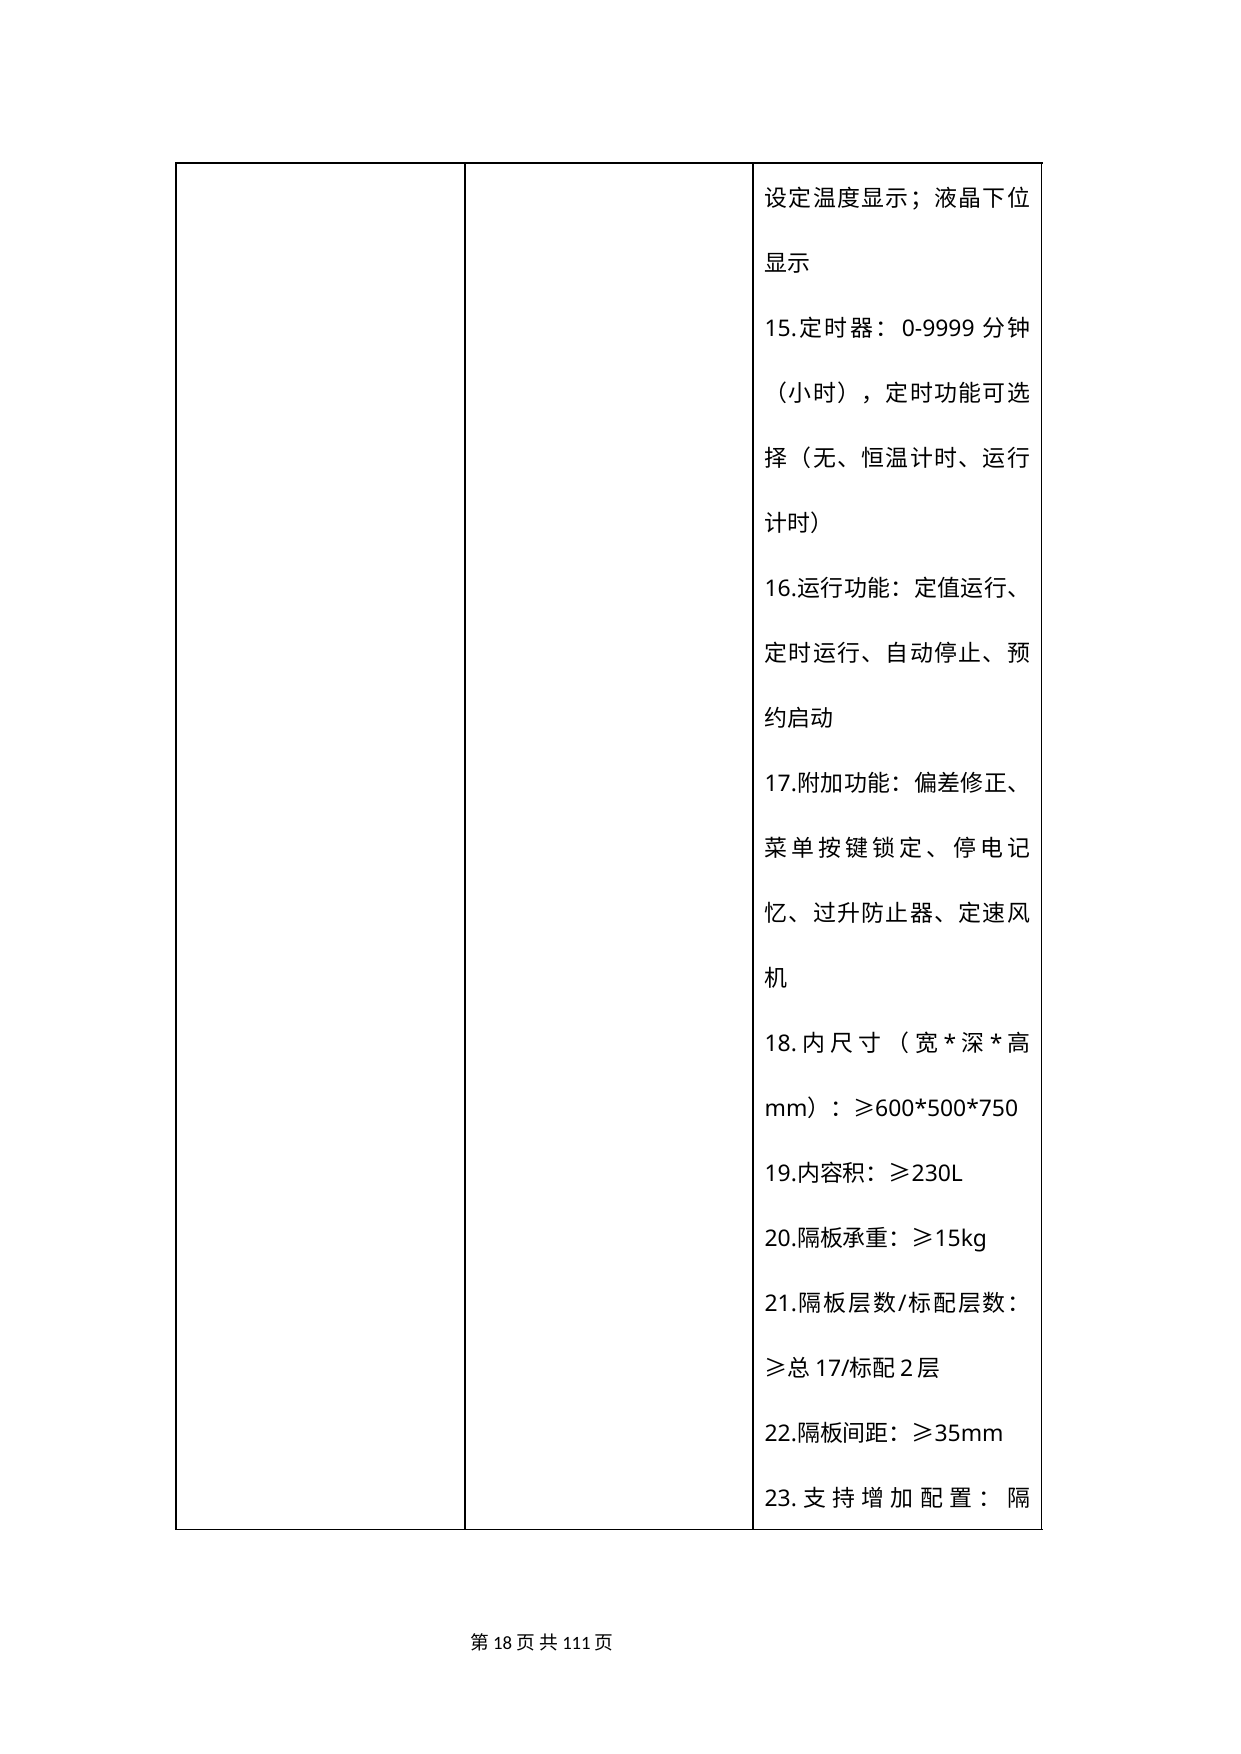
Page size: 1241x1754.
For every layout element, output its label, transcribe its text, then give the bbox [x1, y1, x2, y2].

table_cell [466, 164, 752, 1528]
table_cell 1 [177, 164, 464, 1528]
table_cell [754, 164, 1041, 1528]
